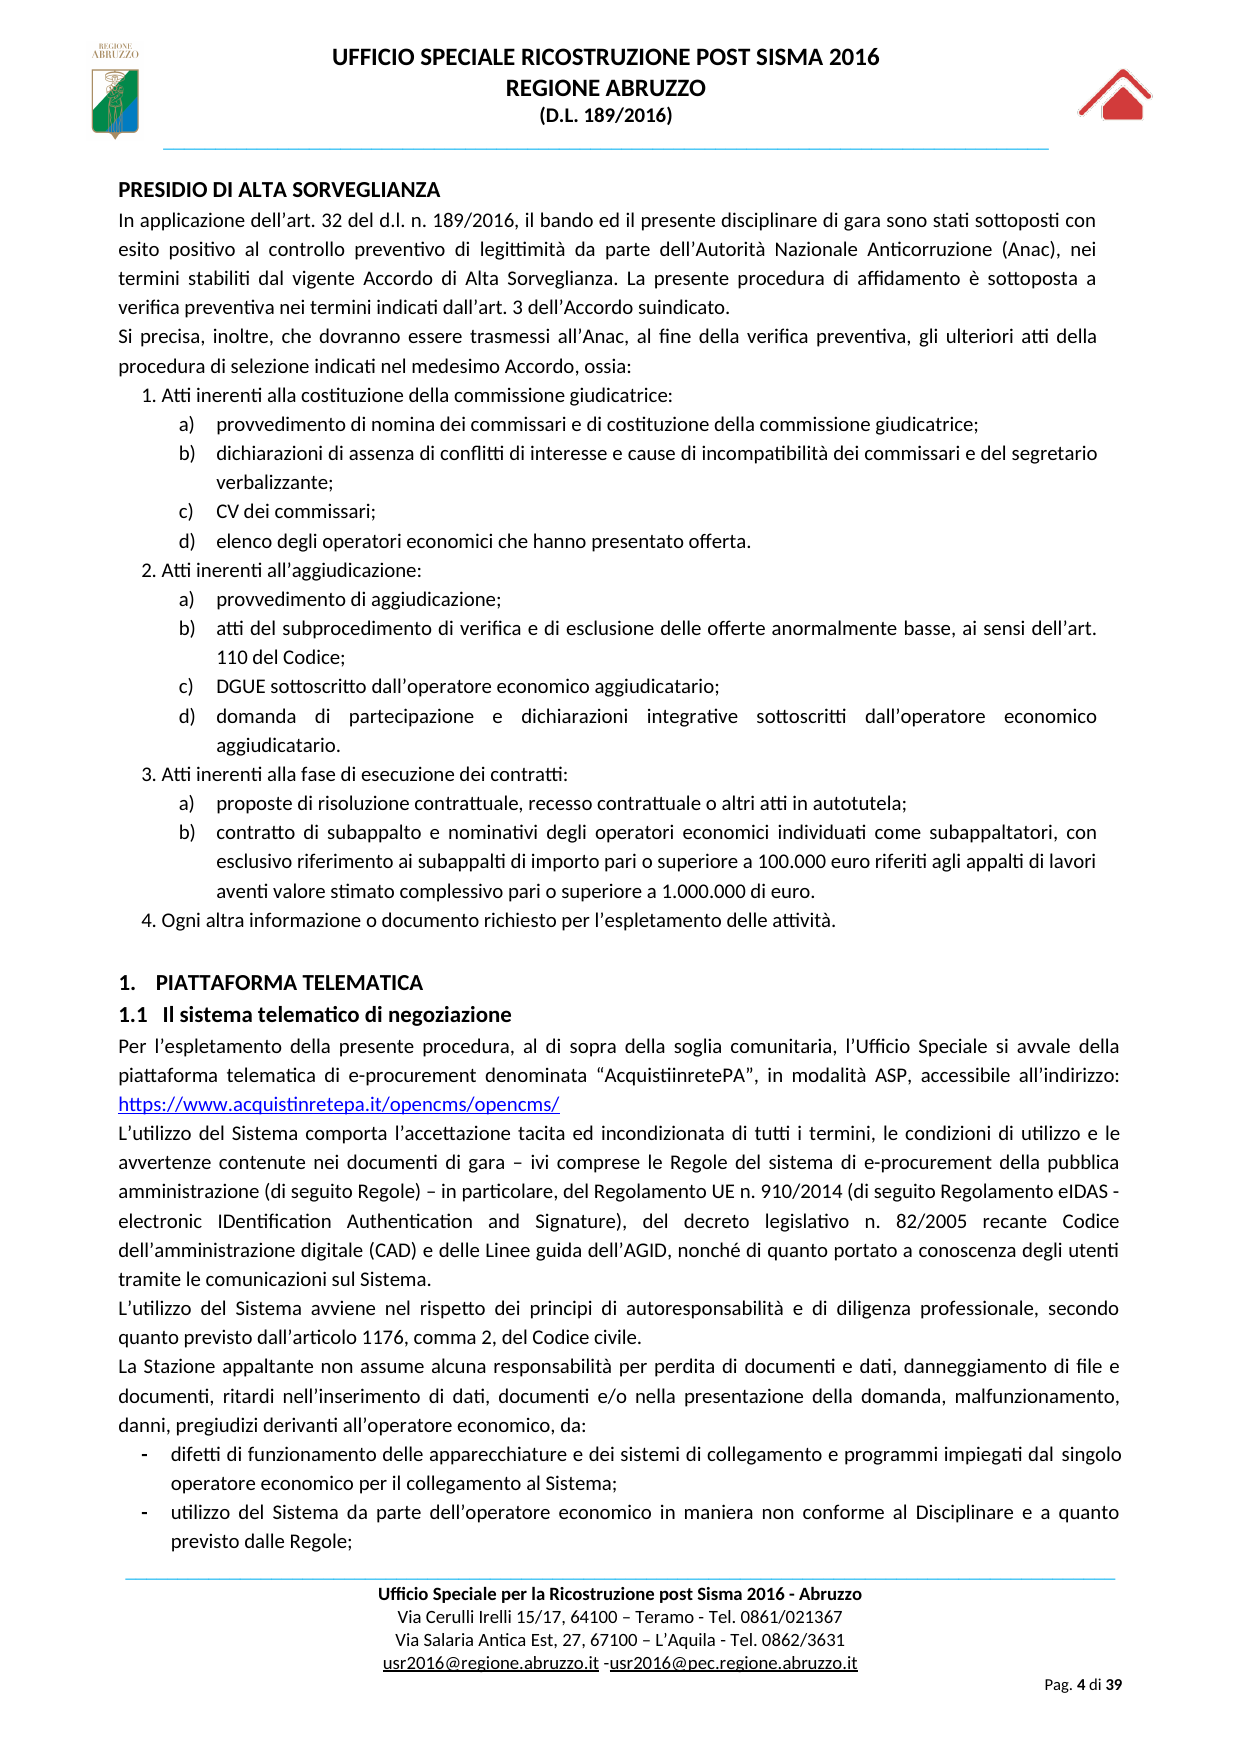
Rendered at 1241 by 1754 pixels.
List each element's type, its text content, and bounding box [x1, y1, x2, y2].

list difetti di funzionamento delle apparecchiature e dei sistemi di collegamento e programmi impiegati dal singolo operatore economico per il collegamento al Sistema; [141, 1441, 1122, 1496]
text 3. Atti inerenti alla fase di esecuzione dei contratti: [141, 761, 1099, 787]
list provvedimento di aggiudicazione; [178, 586, 1099, 612]
list contratto di subappalto e nominativi degli operatori economici individuati come subappaltatori, con esclusivo riferimento ai subappalti di importo pari o superiore a 100.000 euro riferiti agli appalti di lavori aventi valore stimato complessivo pari o superiore a 1.000.000 di euro. [178, 819, 1099, 903]
text 1. Atti inerenti alla costituzione della commissione giudicatrice: [141, 382, 1099, 407]
subtitle Il sistema telematico di negoziazione [118, 1001, 1122, 1029]
list provvedimento di nomina dei commissari e di costituzione della commissione giudicatrice; [178, 411, 1099, 437]
list domanda di partecipazione e dichiarazioni integrative sottoscritti dall’operatore economico aggiudicatario. [178, 703, 1099, 757]
list elenco degli operatori economici che hanno presentato offerta. [178, 528, 1099, 553]
list utilizzo del Sistema da parte dell’operatore economico in maniera non conforme al Disciplinare e a quanto previsto dalle Regole; [141, 1499, 1122, 1554]
text 2. Atti inerenti all’aggiudicazione: [141, 557, 1099, 582]
text Si precisa, inoltre, che dovranno essere trasmessi all’Anac, al fine della verifica preventiva, gli ulteriori atti della procedura di selezione indicati nel medesimo Accordo, ossia: [118, 324, 1099, 378]
subtitle PIATTAFORMA TELEMATICA [118, 968, 1122, 996]
picture [1076, 68, 1162, 127]
text L’utilizzo del Sistema comporta l’accettazione tacita ed incondizionata di tutti i termini, le condizioni di utilizzo e le avvertenze contenute nei documenti di gara – ivi comprese le Regole del sistema di e-procurement della pubblica amministrazione (di seguito Regole) – in particolare, del Regolamento UE n. 910/2014 (di seguito Regolamento eIDAS - electronic IDentification Authentication and Signature), del decreto legislativo n. 82/2005 recante Codice dell’amministrazione digitale (CAD) e delle Linee guida dell’AGID, nonché di quanto portato a conoscenza degli utenti tramite le comunicazioni sul Sistema. [118, 1120, 1122, 1292]
text 4. Ogni altra informazione o documento richiesto per l’espletamento delle attività. [141, 907, 1099, 932]
list proposte di risoluzione contrattuale, recesso contrattuale o altri atti in autotutela; [178, 790, 1099, 816]
list dichiarazioni di assenza di conflitti di interesse e cause di incompatibilità dei commissari e del segretario verbalizzante; [178, 440, 1099, 495]
list CV dei commissari; [178, 499, 1099, 524]
list atti del subprocedimento di verifica e di esclusione delle offerte anormalmente basse, ai sensi dell’art. 110 del Codice; [178, 615, 1099, 670]
text In applicazione dell’art. 32 del d.l. n. 189/2016, il bando ed il presente disciplinare di gara sono stati sottoposti con esito positivo al controllo preventivo di legittimità da parte dell’Autorità Nazionale Anticorruzione (Anac), nei termini stabiliti dal vigente Accordo di Alta Sorveglianza. La presente procedura di affidamento è sottoposta a verifica preventiva nei termini indicati dall’art. 3 dell’Accordo suindicato. [118, 207, 1099, 320]
text PRESIDIO DI ALTA SORVEGLIANZA [118, 175, 1122, 203]
text L’utilizzo del Sistema avviene nel rispetto dei principi di autoresponsabilità e di diligenza professionale, secondo quanto previsto dall’articolo 1176, comma 2, del Codice civile. [118, 1295, 1122, 1350]
list DGUE sottoscritto dall’operatore economico aggiudicatario; [178, 674, 1099, 699]
text La Stazione appaltante non assume alcuna responsabilità per perdita di documenti e dati, danneggiamento di file e documenti, ritardi nell’inserimento di dati, documenti e/o nella presentazione della domanda, malfunzionamento, danni, pregiudizi derivanti all’operatore economico, da: [118, 1354, 1122, 1437]
text Per l’espletamento della presente procedura, al di sopra della soglia comunitaria, l’Ufficio Speciale si avvale della piattaforma telematica di e-procurement denominata “AcquistiinretePA”, in modalità ASP, accessibile all’indirizzo: https://www.acquistinretepa.it/opencms/opencms/ [118, 1033, 1122, 1117]
picture [86, 41, 144, 141]
